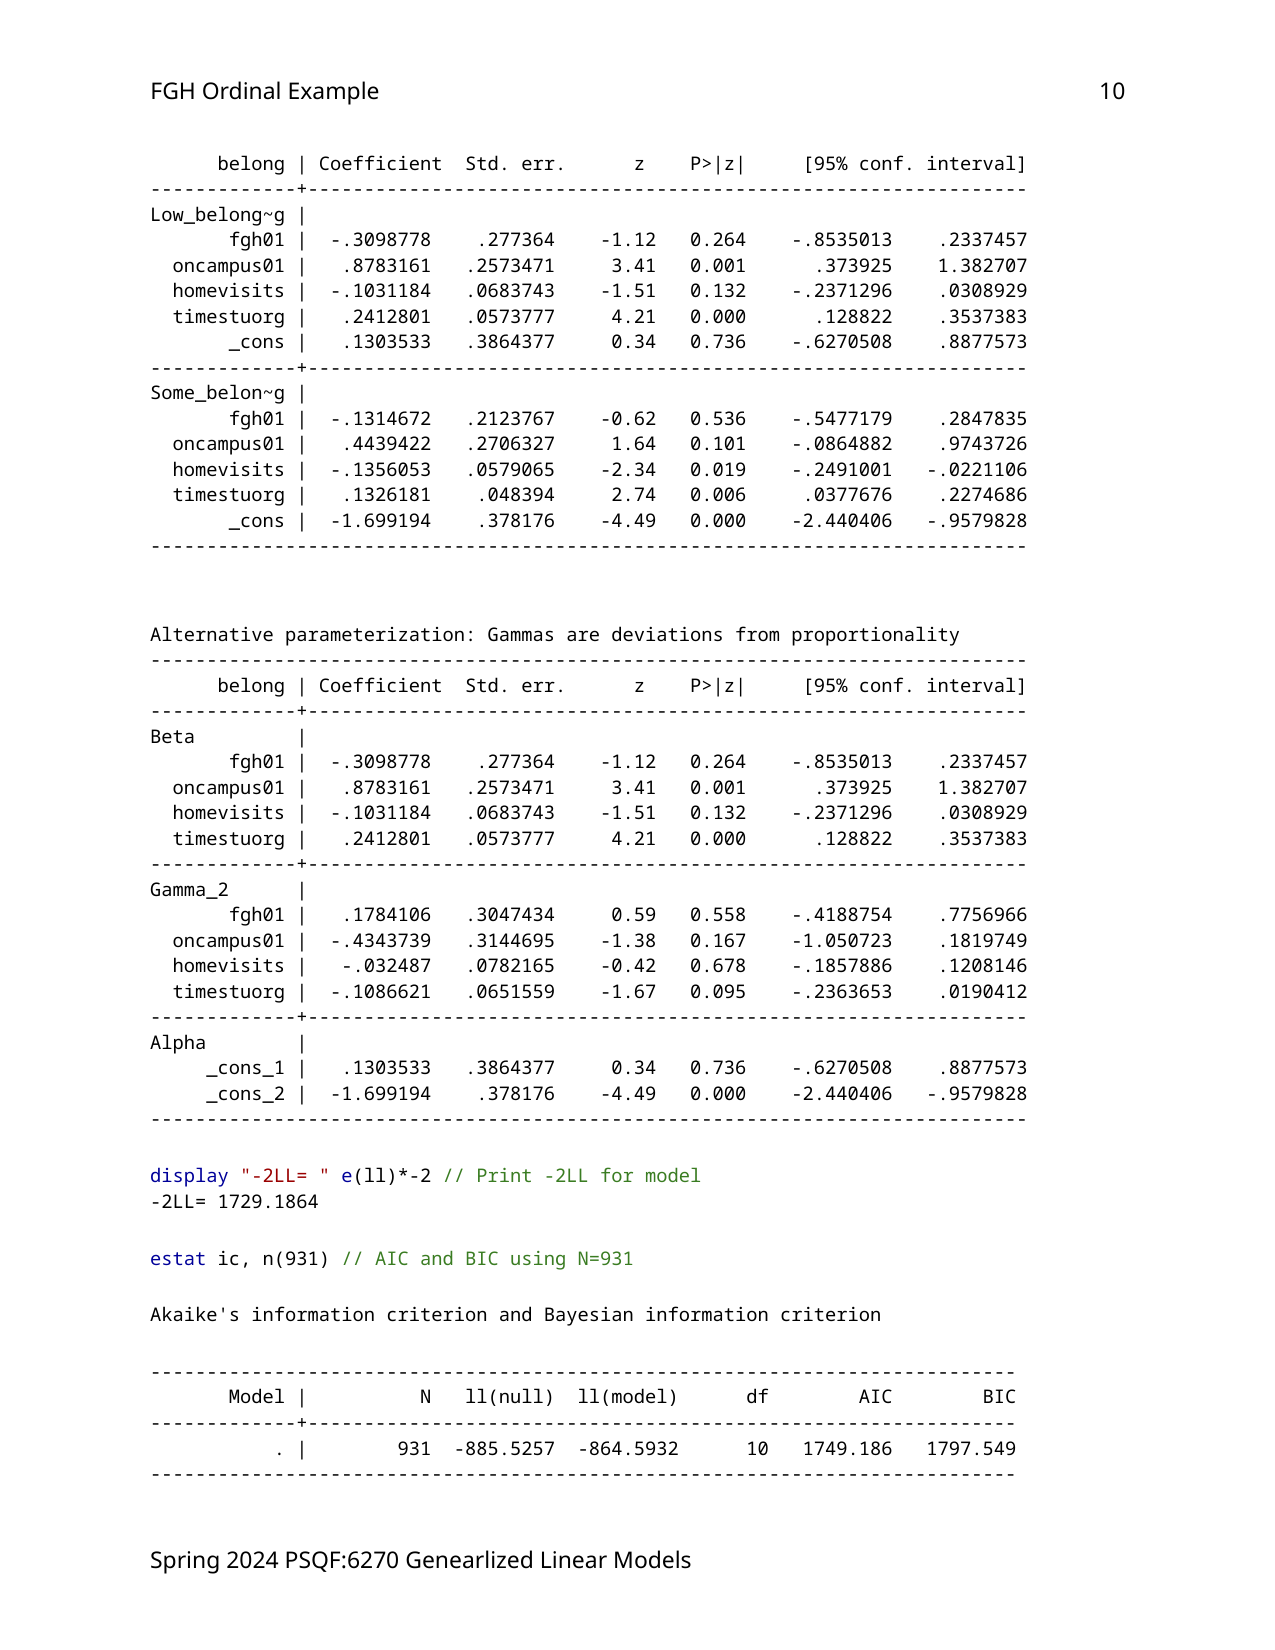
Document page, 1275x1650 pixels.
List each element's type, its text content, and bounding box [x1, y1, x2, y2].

text ------------------------------------------------------------------------------ [150, 1106, 1125, 1131]
text display "-2LL= " e(ll)*-2 // Print -2LL for model [150, 1162, 1125, 1188]
text Akaike's information criterion and Bayesian information criterion [150, 1302, 1125, 1327]
text homevisits | -.1031184 .0683743 -1.51 0.132 -.2371296 .0308929 [150, 278, 1125, 303]
text _cons | .1303533 .3864377 0.34 0.736 -.6270508 .8877573 [150, 329, 1125, 354]
text homevisits | -.032487 .0782165 -0.42 0.678 -.1857886 .1208146 [150, 953, 1125, 978]
text . | 931 -885.5257 -864.5932 10 1749.186 1797.549 [150, 1435, 1125, 1460]
text Model | N ll(null) ll(model) df AIC BIC [150, 1384, 1125, 1409]
text _cons_1 | .1303533 .3864377 0.34 0.736 -.6270508 .8877573 [150, 1055, 1125, 1080]
text Beta | [150, 723, 1125, 748]
text belong | Coefficient Std. err. z P>|z| [95% conf. interval] [150, 672, 1125, 697]
text ------------------------------------------------------------------------------ [150, 533, 1125, 558]
text oncampus01 | .8783161 .2573471 3.41 0.001 .373925 1.382707 [150, 774, 1125, 799]
text Alternative parameterization: Gammas are deviations from proportionality [150, 621, 1125, 646]
text -2LL= 1729.1864 [150, 1188, 1125, 1213]
text ------------------------------------------------------------------------------ [150, 646, 1125, 672]
text Alpha | [150, 1029, 1125, 1055]
text -------------+---------------------------------------------------------------- [150, 851, 1125, 876]
text homevisits | -.1031184 .0683743 -1.51 0.132 -.2371296 .0308929 [150, 799, 1125, 825]
text timestuorg | .2412801 .0573777 4.21 0.000 .128822 .3537383 [150, 825, 1125, 851]
text oncampus01 | .8783161 .2573471 3.41 0.001 .373925 1.382707 [150, 252, 1125, 278]
text belong | Coefficient Std. err. z P>|z| [95% conf. interval] [150, 150, 1125, 176]
text Gamma_2 | [150, 876, 1125, 902]
text -------------+---------------------------------------------------------------- [150, 176, 1125, 201]
text -------------+---------------------------------------------------------------- [150, 354, 1125, 380]
text oncampus01 | -.4343739 .3144695 -1.38 0.167 -1.050723 .1819749 [150, 927, 1125, 953]
text ----------------------------------------------------------------------------- [150, 1358, 1125, 1384]
text ----------------------------------------------------------------------------- [150, 1460, 1125, 1486]
text fgh01 | .1784106 .3047434 0.59 0.558 -.4188754 .7756966 [150, 902, 1125, 927]
text -------------+---------------------------------------------------------------- [150, 1004, 1125, 1029]
text fgh01 | -.1314672 .2123767 -0.62 0.536 -.5477179 .2847835 [150, 405, 1125, 431]
text -------------+--------------------------------------------------------------- [150, 1409, 1125, 1435]
text _cons_2 | -1.699194 .378176 -4.49 0.000 -2.440406 -.9579828 [150, 1080, 1125, 1106]
text homevisits | -.1356053 .0579065 -2.34 0.019 -.2491001 -.0221106 [150, 456, 1125, 482]
text Some_belon~g | [150, 380, 1125, 405]
text timestuorg | -.1086621 .0651559 -1.67 0.095 -.2363653 .0190412 [150, 978, 1125, 1004]
text fgh01 | -.3098778 .277364 -1.12 0.264 -.8535013 .2337457 [150, 748, 1125, 774]
text estat ic, n(931) // AIC and BIC using N=931 [150, 1245, 1125, 1270]
text timestuorg | .2412801 .0573777 4.21 0.000 .128822 .3537383 [150, 303, 1125, 329]
text _cons | -1.699194 .378176 -4.49 0.000 -2.440406 -.9579828 [150, 507, 1125, 533]
text timestuorg | .1326181 .048394 2.74 0.006 .0377676 .2274686 [150, 482, 1125, 507]
text oncampus01 | .4439422 .2706327 1.64 0.101 -.0864882 .9743726 [150, 431, 1125, 456]
text Low_belong~g | [150, 201, 1125, 227]
text fgh01 | -.3098778 .277364 -1.12 0.264 -.8535013 .2337457 [150, 227, 1125, 252]
text -------------+---------------------------------------------------------------- [150, 697, 1125, 723]
